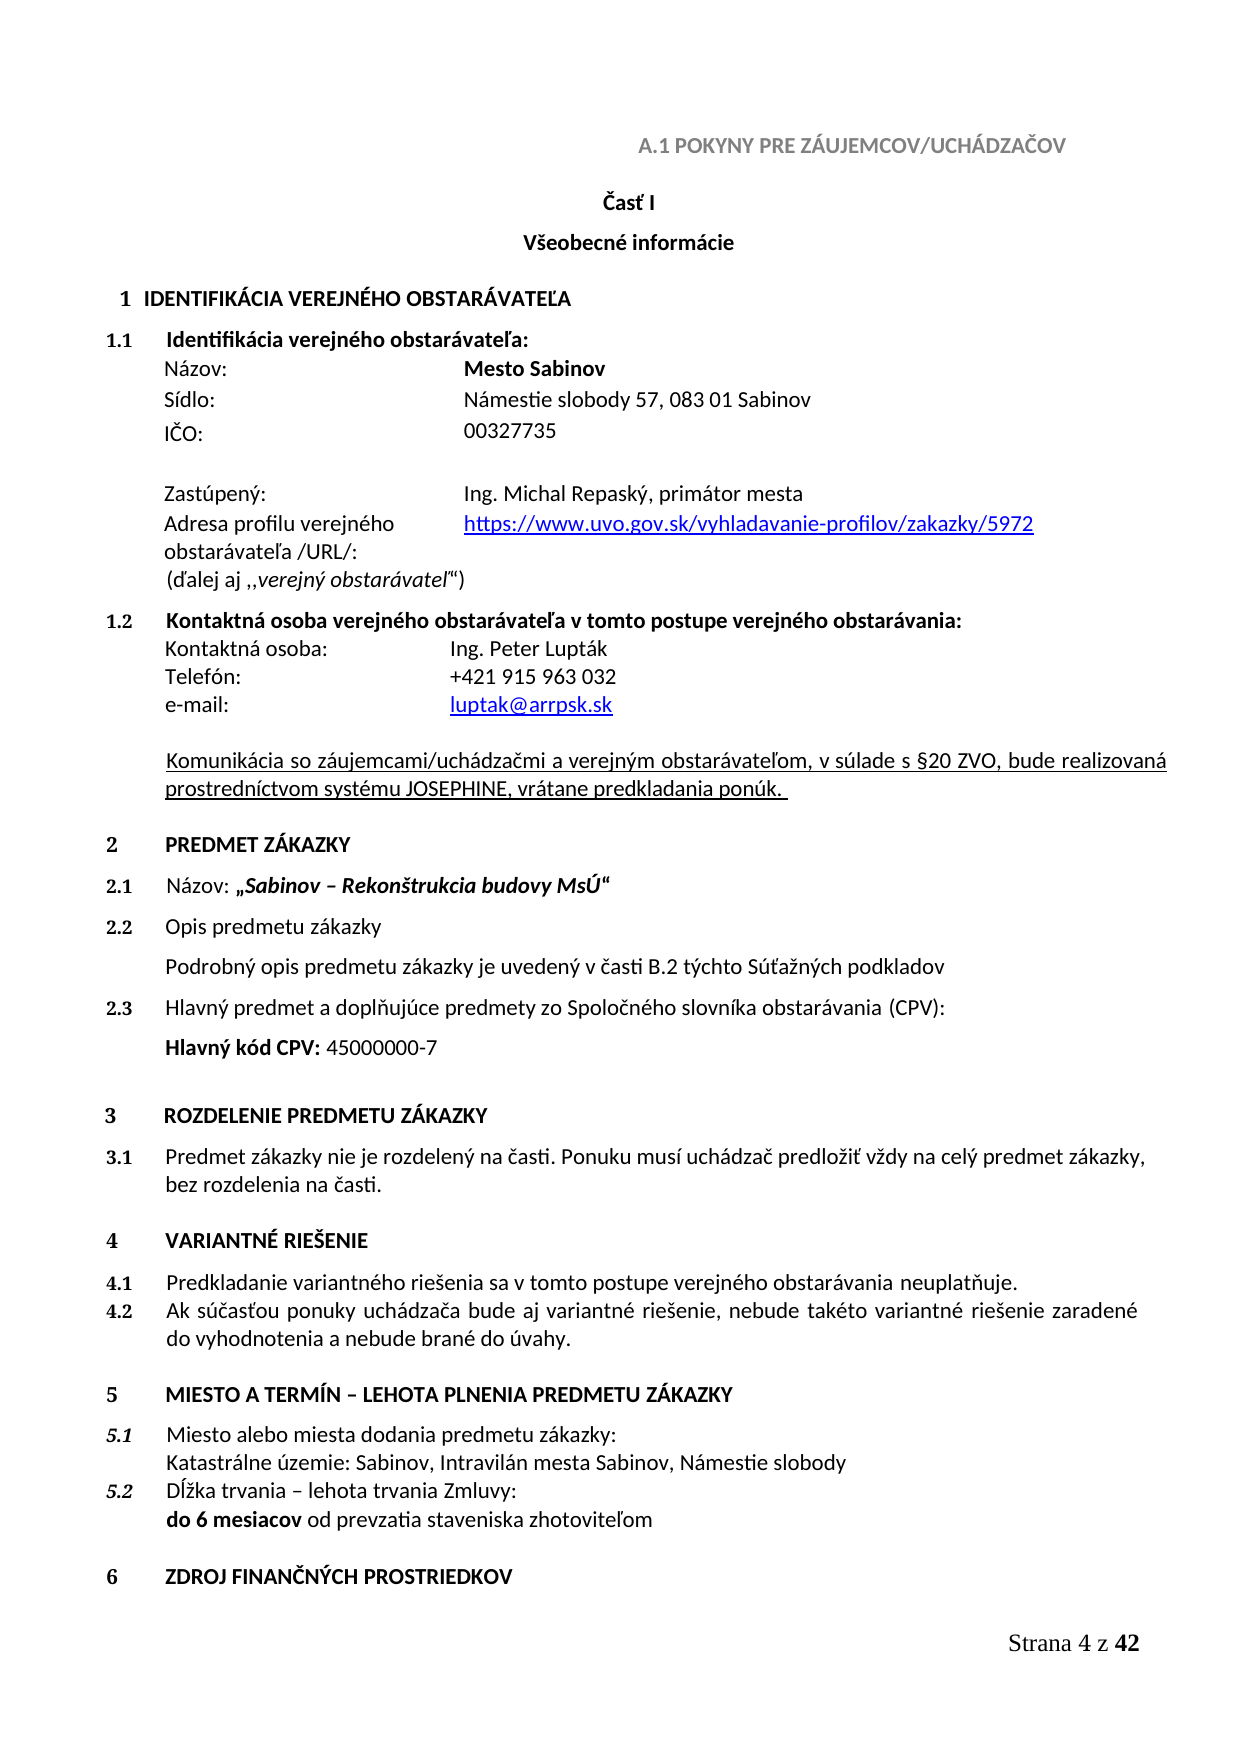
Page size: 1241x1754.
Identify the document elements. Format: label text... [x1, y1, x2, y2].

subtitle A.1 POKYNY PRE ZÁUJEMCOV/UCHÁDZAČOV [638, 132, 1167, 160]
list ROZDELENIE PREDMETU ZÁKAZKY [104, 1102, 1167, 1130]
text Kontaktná osoba: Ing. Peter Lupták [104, 634, 1167, 662]
table_cell Ing. Michal Repaský, primátor mesta [453, 479, 1100, 508]
text Telefón: +421 915 963 032 [104, 662, 1167, 690]
list ZDROJ FINANČNÝCH PROSTRIEDKOV [106, 1562, 1167, 1590]
table_header Názov: [133, 355, 452, 384]
table_cell Adresa profilu verejného obstarávateľa /URL/: [133, 510, 452, 564]
table_cell Sídlo: [133, 385, 452, 415]
text Podrobný opis predmetu zákazky je uvedený v časti B.2 týchto Súťažných podkladov [165, 952, 1167, 980]
list Ak súčasťou ponuky uchádzača bude aj variantné riešenie, nebude takéto variantné riešenie zaradené do vyhodnotenia a nebude brané do úvahy. [106, 1296, 1167, 1352]
text (ďalej aj ,,verejný obstarávateľ“) [166, 566, 1167, 594]
list Predmet zákazky nie je rozdelený na časti. Ponuku musí uchádzač predložiť vždy na celý predmet zákazky, bez rozdelenia na časti. [106, 1142, 1152, 1198]
table_cell 00327735 [453, 416, 1100, 478]
list Dĺžka trvania – lehota trvania Zmluvy: [106, 1477, 1167, 1505]
list IDENTIFIKÁCIA VEREJNÉHO OBSTARÁVATEĽA [119, 284, 1167, 313]
table_cell https://www.uvo.gov.sk/vyhladavanie-profilov/zakazky/5972 [453, 510, 1100, 564]
list PREDMET ZÁKAZKY [106, 830, 1167, 859]
table_cell Zastúpený: [133, 479, 452, 508]
text Hlavný kód CPV: 45000000-7 [165, 1033, 1167, 1061]
text e-mail: luptak@arrpsk.sk [104, 690, 1167, 718]
list Predkladanie variantného riešenia sa v tomto postupe verejného obstarávania neuplatňuje. [106, 1268, 1167, 1296]
list Miesto alebo miesta dodania predmetu zákazky: [106, 1421, 1167, 1448]
list Opis predmetu zákazky [106, 912, 1167, 940]
list VARIANTNÉ RIEŠENIE [106, 1227, 1167, 1255]
list do 6 mesiacov od prevzatia staveniska zhotoviteľom [166, 1505, 1167, 1533]
table_cell Námestie slobody 57, 083 01 Sabinov [453, 385, 1100, 415]
table_header Mesto Sabinov [453, 355, 1100, 384]
list MIESTO A TERMÍN – LEHOTA PLNENIA PREDMETU ZÁKAZKY [106, 1380, 1167, 1408]
text Komunikácia so záujemcami/uchádzačmi a verejným obstarávateľom, v súlade s §20 ZVO, bude realizovaná prostredníctvom systému JOSEPHINE, vrátane predkladania ponúk. [165, 746, 1167, 802]
list Hlavný predmet a doplňujúce predmety zo Spoločného slovníka obstarávania (CPV): [106, 993, 1167, 1021]
list Katastrálne územie: Sabinov, Intravilán mesta Sabinov, Námestie slobody [166, 1448, 1167, 1477]
subtitle Názov: „Sabinov – Rekonštrukcia budovy MsÚ“ [106, 871, 1167, 899]
subtitle Identifikácia verejného obstarávateľa: [106, 325, 1167, 353]
subtitle Kontaktná osoba verejného obstarávateľa v tomto postupe verejného obstarávania: [106, 606, 1167, 634]
table_cell IČO: [133, 416, 452, 478]
subtitle Všeobecné informácie [209, 228, 1048, 256]
text Časť I [209, 188, 1049, 216]
